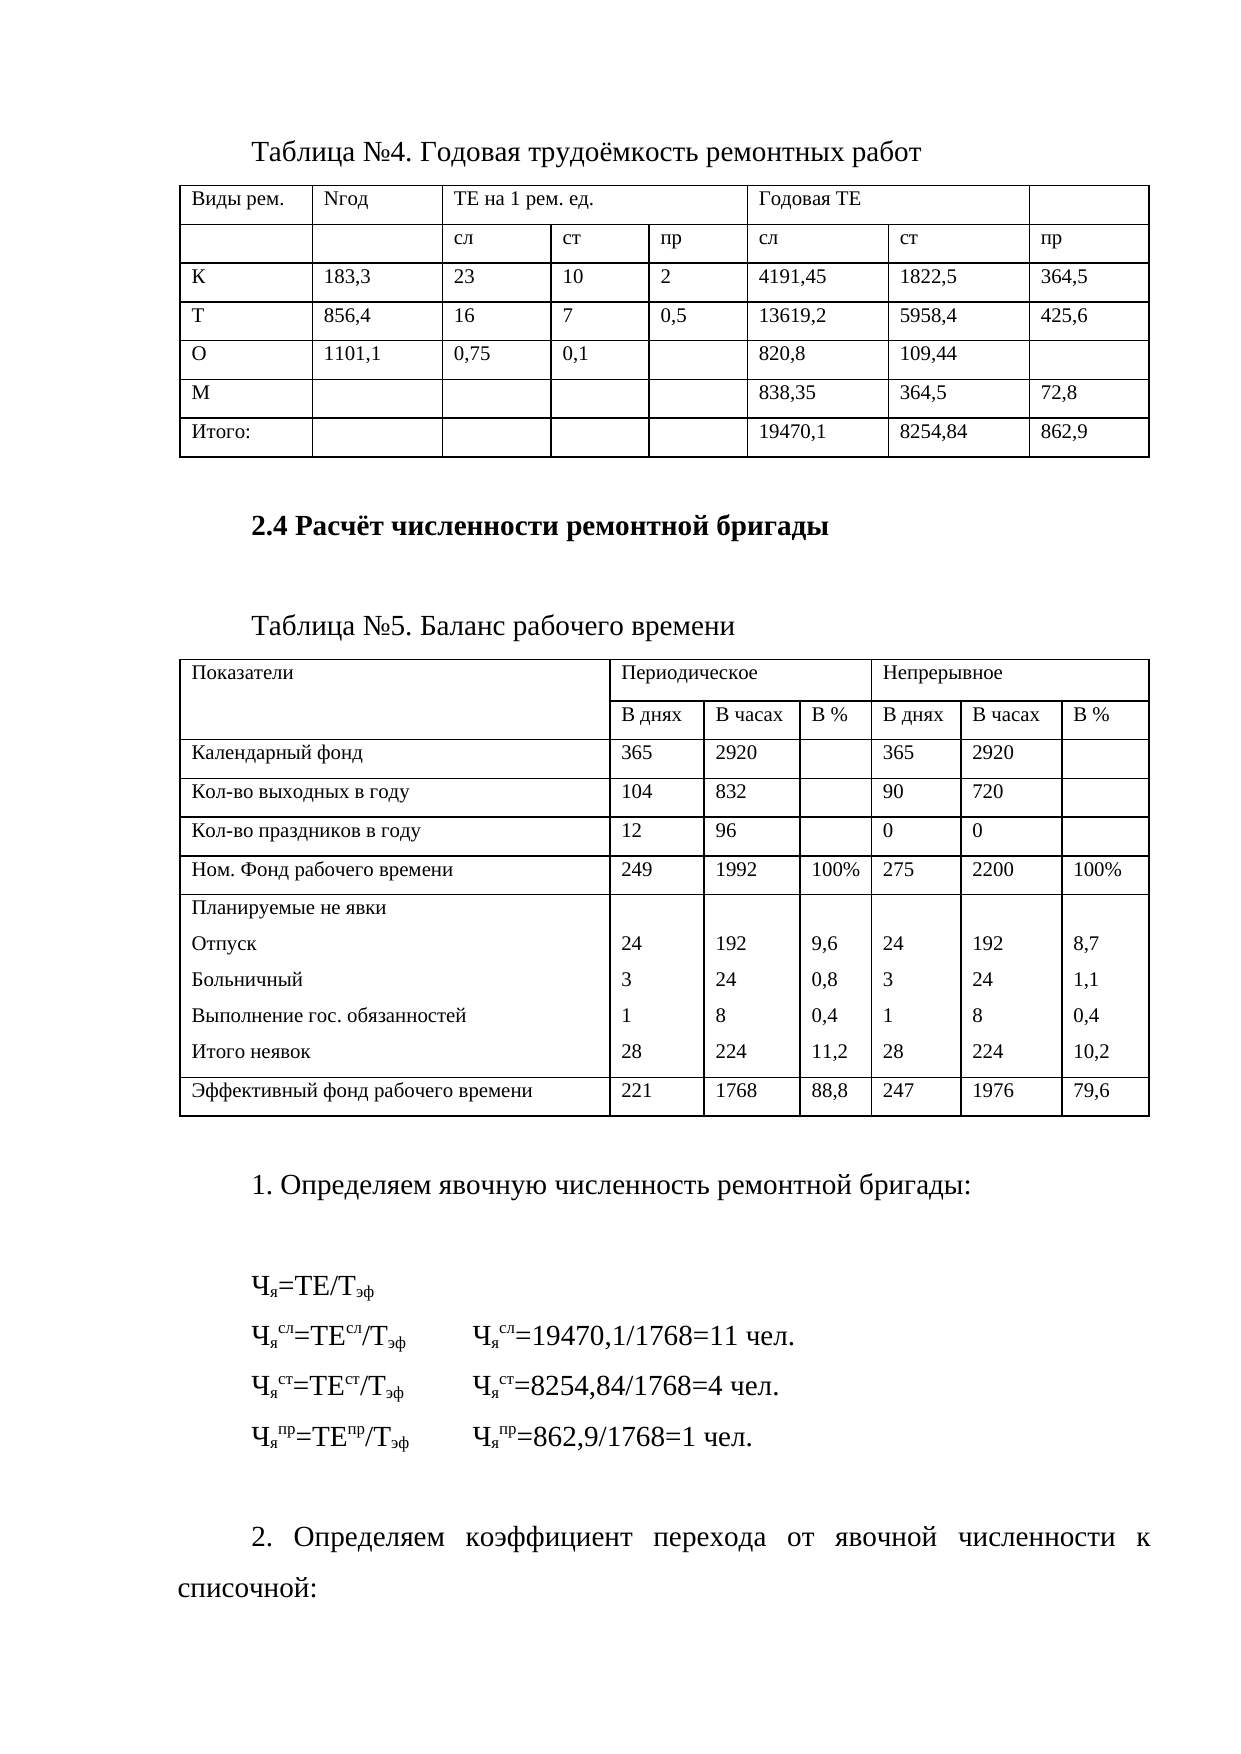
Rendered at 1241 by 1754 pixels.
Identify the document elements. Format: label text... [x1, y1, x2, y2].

table_cell 8,7 1,1 0,4 10,2 [1063, 895, 1148, 1077]
table_cell 856,4 [313, 303, 442, 340]
table_cell 109,44 [889, 341, 1029, 378]
table_cell В днях [872, 702, 960, 739]
table_cell 1101,1 [313, 341, 442, 378]
table_cell сл [443, 225, 550, 262]
table_cell 1976 [962, 1078, 1061, 1115]
table_cell 862,9 [1030, 419, 1148, 456]
table_cell [552, 419, 648, 456]
table_cell 10 [552, 264, 648, 301]
table_cell Ном. Фонд рабочего времени [181, 857, 609, 894]
table_cell 720 [962, 779, 1061, 816]
table_cell 24 3 1 28 [872, 895, 960, 1077]
table_cell пр [1030, 225, 1148, 262]
table_cell 12 [611, 818, 703, 855]
table_cell сл [748, 225, 888, 262]
table_header Непрерывное [872, 660, 1148, 700]
table_cell 9,6 0,8 0,4 11,2 [801, 895, 871, 1077]
table_cell 2200 [962, 857, 1061, 894]
table_cell Т [181, 303, 312, 340]
table_cell 96 [705, 818, 799, 855]
table_header [1030, 186, 1148, 223]
table_cell 5958,4 [889, 303, 1029, 340]
table_cell 192 24 8 224 [962, 895, 1061, 1077]
table_cell [650, 419, 747, 456]
table_cell ст [552, 225, 648, 262]
table_cell 24 3 1 28 [611, 895, 703, 1077]
table_cell 23 [443, 264, 550, 301]
table_cell [1063, 818, 1148, 855]
table_cell 365 [611, 740, 703, 777]
table_cell 7 [552, 303, 648, 340]
table_cell Кол-во праздников в году [181, 818, 609, 855]
table_cell [650, 341, 747, 378]
table_cell 8254,84 [889, 419, 1029, 456]
table_cell 247 [872, 1078, 960, 1115]
table_cell 1768 [705, 1078, 799, 1115]
table_cell [443, 380, 550, 417]
table_cell 72,8 [1030, 380, 1148, 417]
table_cell 832 [705, 779, 799, 816]
table_header Nгод [313, 186, 442, 223]
table_cell 425,6 [1030, 303, 1148, 340]
table_cell 0,75 [443, 341, 550, 378]
table_cell В часах [705, 702, 799, 739]
table_cell 364,5 [1030, 264, 1148, 301]
table_cell [1030, 341, 1148, 378]
table_header ТЕ на 1 рем. ед. [443, 186, 747, 223]
table_cell 0 [872, 818, 960, 855]
table_cell 4191,45 [748, 264, 888, 301]
table_cell 1992 [705, 857, 799, 894]
table_cell [313, 419, 442, 456]
table_cell Кол-во выходных в году [181, 779, 609, 816]
table_cell 221 [611, 1078, 703, 1115]
table_cell 2920 [962, 740, 1061, 777]
table_cell 192 24 8 224 [705, 895, 799, 1077]
table_cell [181, 225, 312, 262]
table_cell [443, 419, 550, 456]
text Таблица №5. Баланс рабочего времени [177, 608, 1152, 642]
table_cell 100% [1063, 857, 1148, 894]
table_cell В % [1063, 702, 1148, 739]
table_cell [801, 818, 871, 855]
table_cell 16 [443, 303, 550, 340]
table_cell [313, 380, 442, 417]
table_cell М [181, 380, 312, 417]
table_header Виды рем. [181, 186, 312, 223]
table_cell Планируемые не явки Отпуск Больничный Выполнение гос. обязанностей Итого неявок [181, 895, 609, 1077]
table_cell 838,35 [748, 380, 888, 417]
table_cell 365 [872, 740, 960, 777]
table_cell 88,8 [801, 1078, 871, 1115]
table_cell 183,3 [313, 264, 442, 301]
table_cell В днях [611, 702, 703, 739]
table_cell В часах [962, 702, 1061, 739]
table_cell 19470,1 [748, 419, 888, 456]
table_header Периодическое [611, 660, 871, 700]
text 2. Определяем коэффициент перехода от явочной численности к списочной: [177, 1519, 1152, 1603]
text Чяпр=ТЕпр/Тэф Чяпр=862,9/1768=1 чел. [177, 1419, 1152, 1452]
table_cell 0,1 [552, 341, 648, 378]
table_cell 0 [962, 818, 1061, 855]
table_cell Эффективный фонд рабочего времени [181, 1078, 609, 1115]
table_cell пр [650, 225, 747, 262]
table_cell Итого: [181, 419, 312, 456]
table_cell 364,5 [889, 380, 1029, 417]
table_cell 1822,5 [889, 264, 1029, 301]
table_cell 249 [611, 857, 703, 894]
table_cell [552, 380, 648, 417]
text Чясл=ТЕсл/Тэф Чясл=19470,1/1768=11 чел. [177, 1318, 1152, 1352]
table_cell 79,6 [1063, 1078, 1148, 1115]
table_cell [650, 380, 747, 417]
table_cell К [181, 264, 312, 301]
table_cell 0,5 [650, 303, 747, 340]
text Чя=ТЕ/Тэф [177, 1268, 1152, 1301]
table_header Показатели [181, 660, 609, 739]
table_cell [1063, 779, 1148, 816]
text 2.4 Расчёт численности ремонтной бригады [177, 508, 1152, 541]
table_cell [801, 740, 871, 777]
table_cell Календарный фонд [181, 740, 609, 777]
table_header Годовая ТЕ [748, 186, 1029, 223]
table_cell [801, 779, 871, 816]
table_cell 275 [872, 857, 960, 894]
text Таблица №4. Годовая трудоёмкость ремонтных работ [177, 134, 1152, 168]
table_cell 2 [650, 264, 747, 301]
table_cell ст [889, 225, 1029, 262]
table_cell О [181, 341, 312, 378]
table_cell 13619,2 [748, 303, 888, 340]
table_cell [1063, 740, 1148, 777]
table_cell [313, 225, 442, 262]
table_cell 90 [872, 779, 960, 816]
text 1. Определяем явочную численность ремонтной бригады: [177, 1167, 1152, 1201]
table_cell 100% [801, 857, 871, 894]
table_cell В % [801, 702, 871, 739]
table_cell 104 [611, 779, 703, 816]
text Чяст=ТЕст/Тэф Чяст=8254,84/1768=4 чел. [177, 1368, 1152, 1402]
table_cell 2920 [705, 740, 799, 777]
table_cell 820,8 [748, 341, 888, 378]
